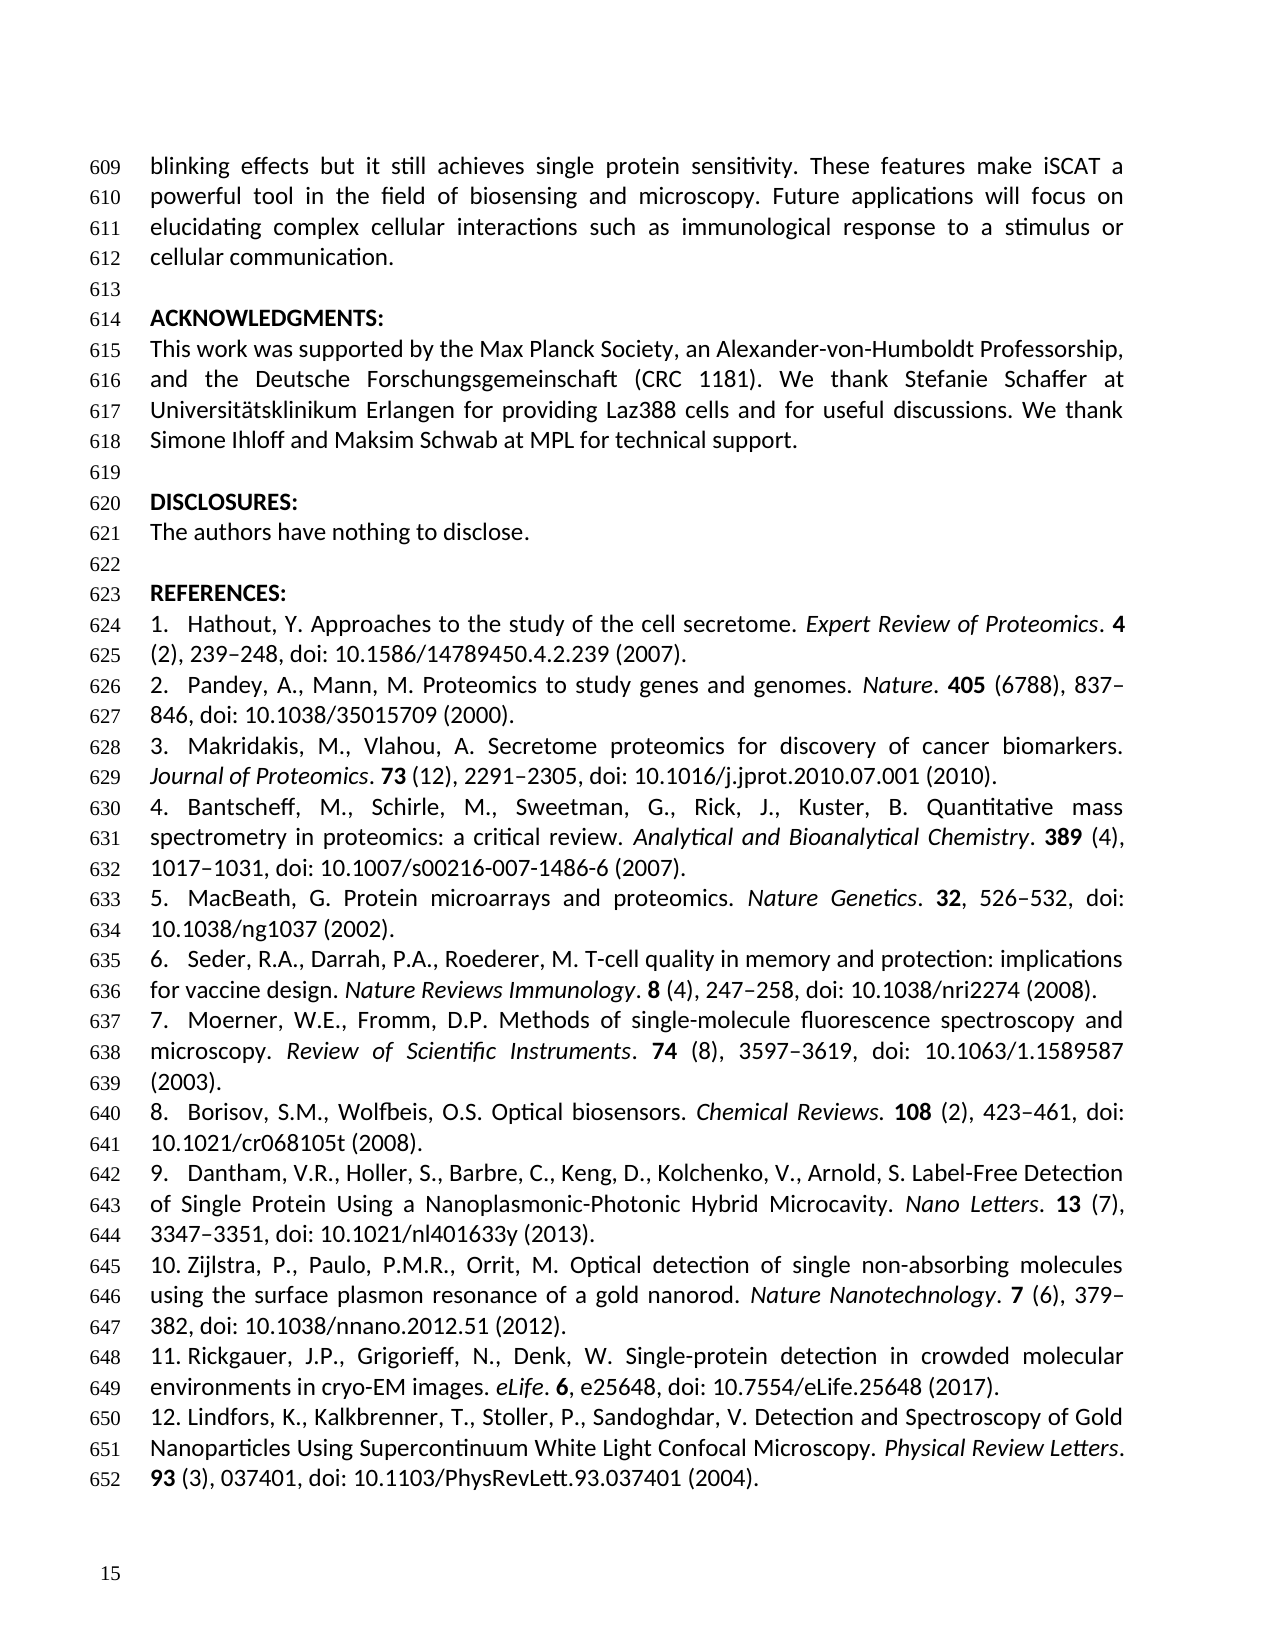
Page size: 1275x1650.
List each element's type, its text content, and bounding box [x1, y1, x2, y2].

text 2. Pandey, A., Mann, M. Proteomics to study genes and genomes. Nature. 405 (6788), 837–846, doi: 10.1038/35015709 (2000). [150, 669, 1125, 730]
text 11. Rickgauer, J.P., Grigorieff, N., Denk, W. Single-protein detection in crowded molecular environments in cryo-EM images. eLife. 6, e25648, doi: 10.7554/eLife.25648 (2017). [150, 1340, 1125, 1401]
text 4. Bantscheff, M., Schirle, M., Sweetman, G., Rick, J., Kuster, B. Quantitative mass spectrometry in proteomics: a critical review. Analytical and Bioanalytical Chemistry. 389 (4), 1017–1031, doi: 10.1007/s00216-007-1486-6 (2007). [150, 791, 1125, 882]
text ACKNOWLEDGMENTS: [150, 303, 1125, 333]
text REFERENCES: [150, 577, 1125, 608]
text This work was supported by the Max Planck Society, an Alexander-von-Humboldt Professorship, and the Deutsche Forschungsgemeinschaft (CRC 1181). We thank Stefanie Schaffer at Universitätsklinikum Erlangen for providing Laz388 cells and for useful discussions. We thank Simone Ihloff and Maksim Schwab at MPL for technical support. [150, 333, 1125, 455]
text DISCLOSURES: [150, 486, 1125, 516]
text 3. Makridakis, M., Vlahou, A. Secretome proteomics for discovery of cancer biomarkers. Journal of Proteomics. 73 (12), 2291–2305, doi: 10.1016/j.jprot.2010.07.001 (2010). [150, 730, 1125, 791]
text 6. Seder, R.A., Darrah, P.A., Roederer, M. T-cell quality in memory and protection: implications for vaccine design. Nature Reviews Immunology. 8 (4), 247–258, doi: 10.1038/nri2274 (2008). [150, 943, 1125, 1004]
text 12. Lindfors, K., Kalkbrenner, T., Stoller, P., Sandoghdar, V. Detection and Spectroscopy of Gold Nanoparticles Using Supercontinuum White Light Confocal Microscopy. Physical Review Letters. 93 (3), 037401, doi: 10.1103/PhysRevLett.93.037401 (2004). [150, 1401, 1125, 1493]
text 1. Hathout, Y. Approaches to the study of the cell secretome. Expert Review of Proteomics. 4 (2), 239–248, doi: 10.1586/14789450.4.2.239 (2007). [150, 608, 1125, 669]
text 5. MacBeath, G. Protein microarrays and proteomics. Nature Genetics. 32, 526–532, doi: 10.1038/ng1037 (2002). [150, 882, 1125, 943]
text The authors have nothing to disclose. [150, 516, 1125, 547]
text 9. Dantham, V.R., Holler, S., Barbre, C., Keng, D., Kolchenko, V., Arnold, S. Label-Free Detection of Single Protein Using a Nanoplasmonic-Photonic Hybrid Microcavity. Nano Letters. 13 (7), 3347–3351, doi: 10.1021/nl401633y (2013). [150, 1157, 1125, 1249]
text 8. Borisov, S.M., Wolfbeis, O.S. Optical biosensors. Chemical Reviews. 108 (2), 423–461, doi: 10.1021/cr068105t (2008). [150, 1096, 1125, 1157]
text 7. Moerner, W.E., Fromm, D.P. Methods of single-molecule fluorescence spectroscopy and microscopy. Review of Scientific Instruments. 74 (8), 3597–3619, doi: 10.1063/1.1589587 (2003). [150, 1004, 1125, 1096]
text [150, 150, 1125, 272]
text 10. Zijlstra, P., Paulo, P.M.R., Orrit, M. Optical detection of single non-absorbing molecules using the surface plasmon resonance of a gold nanorod. Nature Nanotechnology. 7 (6), 379–382, doi: 10.1038/nnano.2012.51 (2012). [150, 1249, 1125, 1340]
